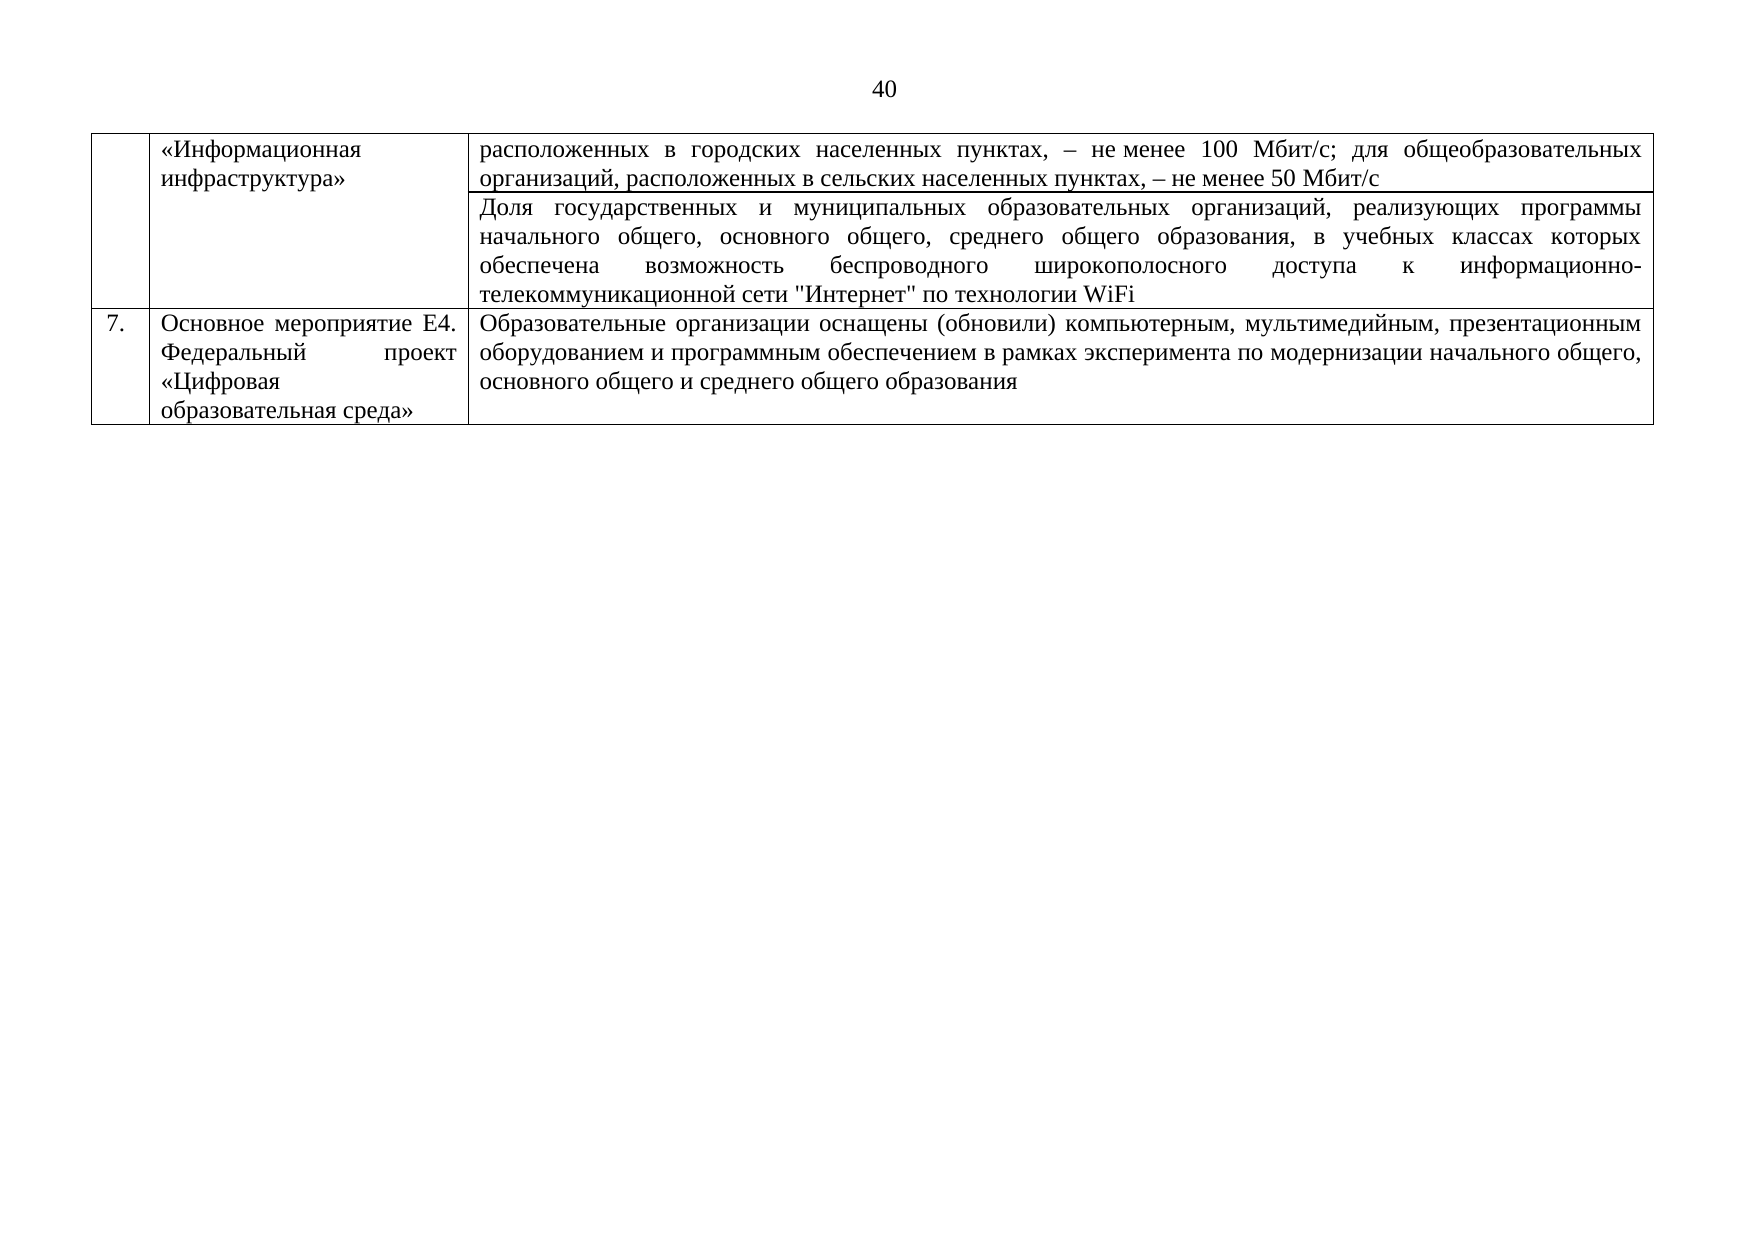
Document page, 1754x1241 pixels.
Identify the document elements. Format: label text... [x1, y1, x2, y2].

table_cell [92, 309, 149, 423]
table_cell Основное мероприятие E4. Федеральный проект «Цифровая образовательная среда» [150, 309, 468, 423]
table_cell Образовательные организации оснащены (обновили) компьютерным, мультимедийным, презентационным оборудованием и программным обеспечением в рамках эксперимента по модернизации начального общего, основного общего и среднего общего образования [469, 309, 1653, 423]
table_cell [92, 134, 149, 307]
table_cell Доля государственных и муниципальных образовательных организаций, реализующих программы начального общего, основного общего, среднего общего образования, в учебных классах которых обеспечена возможность беспроводного широкополосного доступа к информационно-телекоммуникационной сети "Интернет" по технологии WiFi [469, 193, 1653, 307]
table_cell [469, 134, 1653, 191]
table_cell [150, 134, 468, 307]
